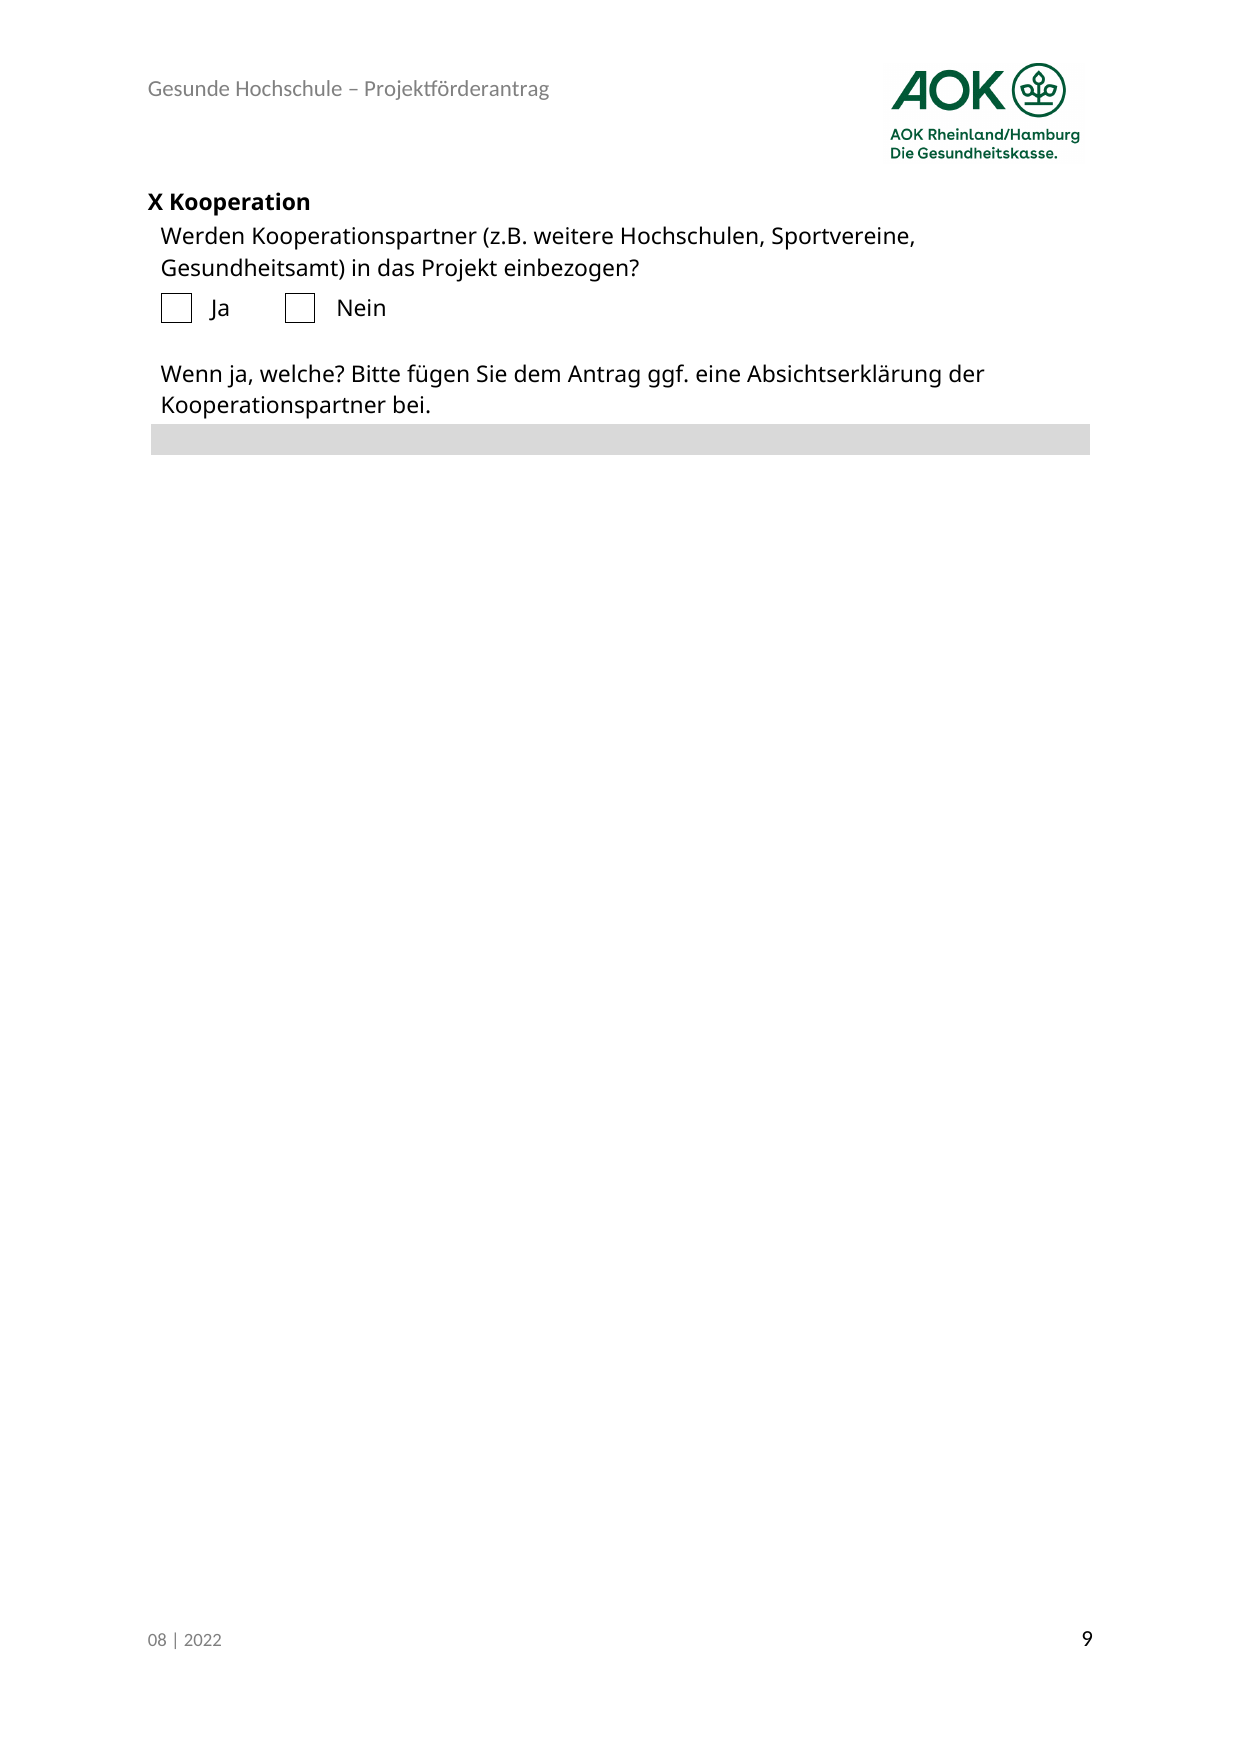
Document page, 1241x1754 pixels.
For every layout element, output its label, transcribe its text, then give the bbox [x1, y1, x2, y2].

table_cell [274, 286, 323, 323]
table_cell [151, 286, 198, 323]
table_cell Ja [201, 286, 271, 323]
picture [882, 63, 1085, 164]
subtitle X Kooperation [148, 186, 1093, 217]
table_cell Wenn ja, welche? Bitte fügen Sie dem Antrag ggf. eine Absichtserklärung der Kooperationspartner bei. [151, 327, 1090, 420]
table_cell Nein [326, 286, 1090, 323]
table_header Werden Kooperationspartner (z.B. weitere Hochschulen, Sportvereine, Gesundheitsamt) in das Projekt einbezogen? [151, 220, 1090, 283]
table_cell [151, 424, 1090, 455]
